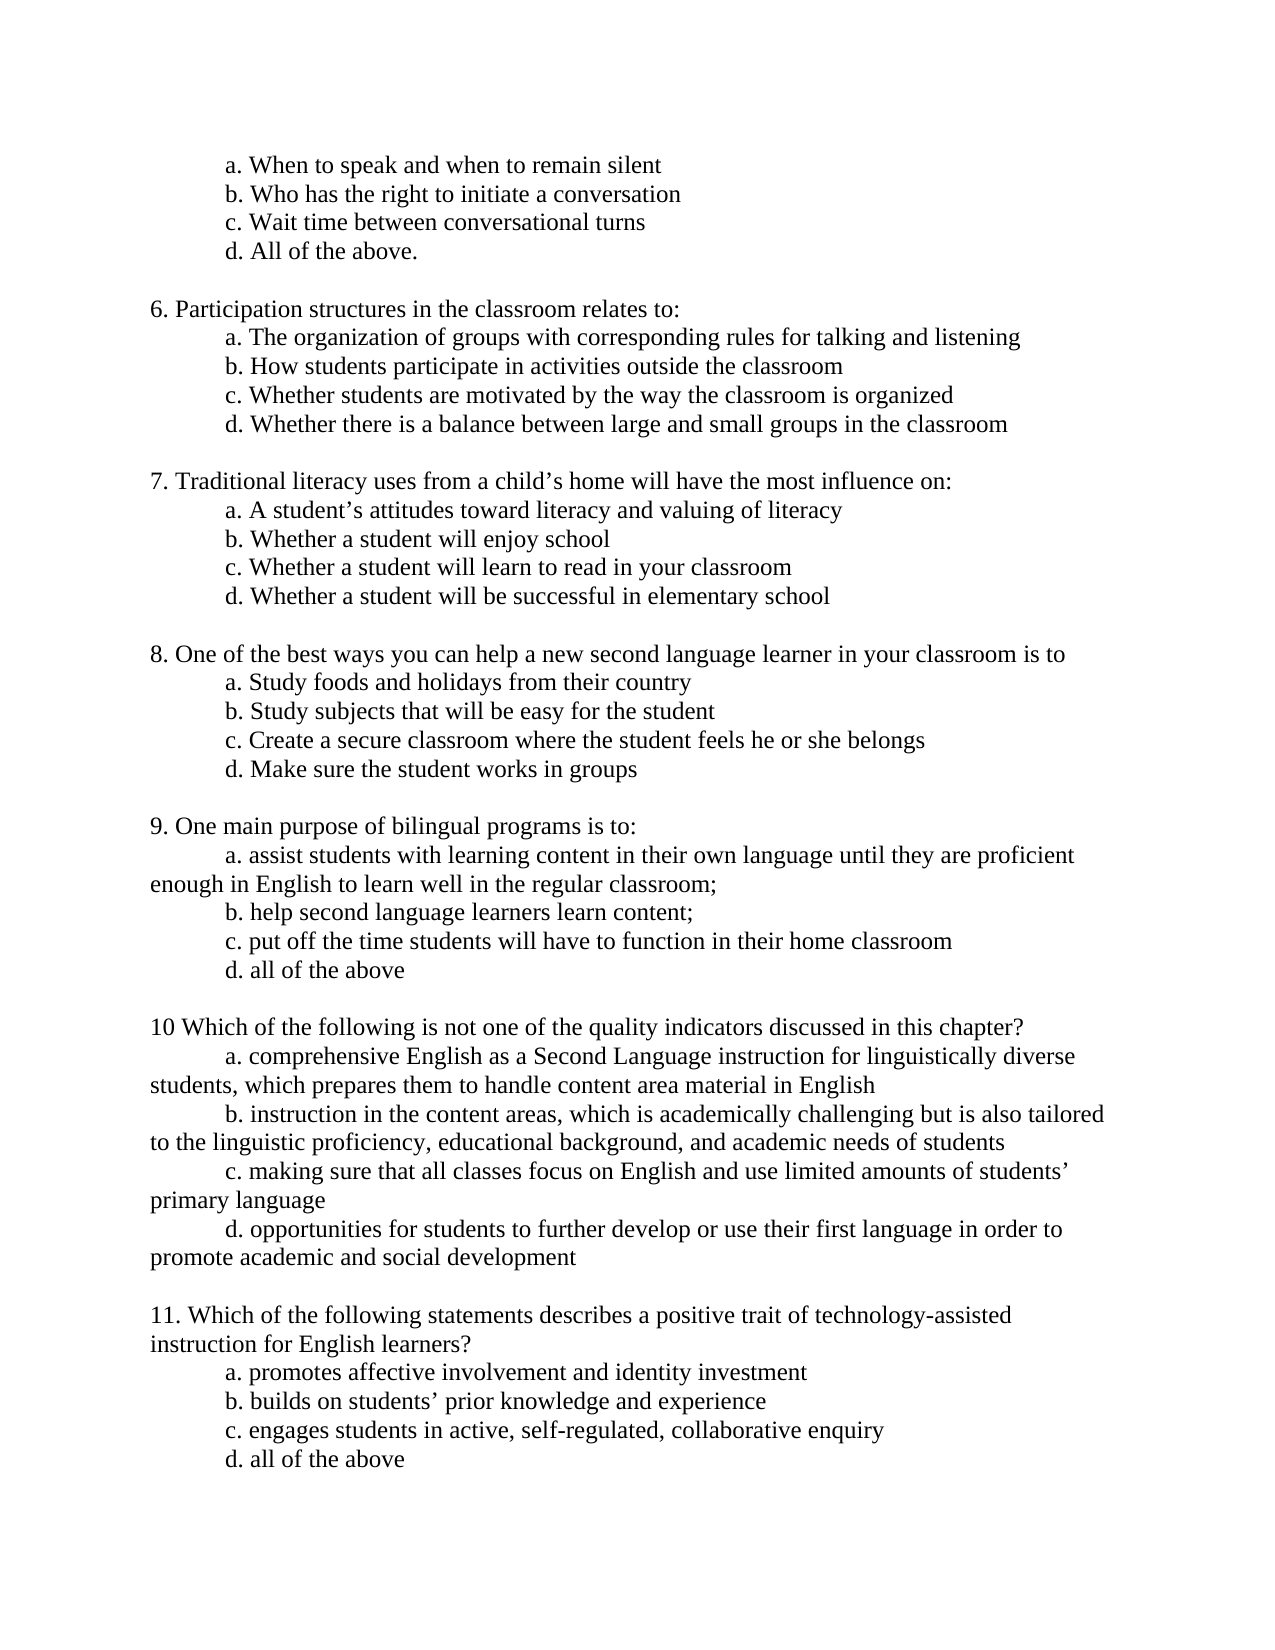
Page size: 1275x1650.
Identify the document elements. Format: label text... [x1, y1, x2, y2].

text 6. Participation structures in the classroom relates to: [150, 294, 1125, 322]
text d. all of the above [150, 1444, 1125, 1472]
text b. Whether a student will enjoy school [150, 524, 1125, 552]
text c. Create a secure classroom where the student feels he or she belongs [150, 725, 1125, 754]
text 10 Which of the following is not one of the quality indicators discussed in this chapter? [150, 1012, 1125, 1041]
text b. help second language learners learn content; [150, 897, 1125, 926]
text c. Whether students are motivated by the way the classroom is organized [150, 380, 1125, 409]
text b. How students participate in activities outside the classroom [150, 351, 1125, 380]
text 11. Which of the following statements describes a positive trait of technology-assisted instruction for English learners? [150, 1300, 1125, 1357]
text b. builds on students’ prior knowledge and experience [150, 1386, 1125, 1415]
text d. all of the above [150, 955, 1125, 984]
text 7. Traditional literacy uses from a child’s home will have the most influence on: [150, 466, 1125, 495]
text d. Whether a student will be successful in elementary school [150, 581, 1125, 610]
text d. Make sure the student works in groups [150, 754, 1125, 782]
text b. Who has the right to initiate a conversation [150, 179, 1125, 207]
text d. Whether there is a balance between large and small groups in the classroom [150, 409, 1125, 437]
text c. Wait time between conversational turns [150, 207, 1125, 236]
text d. opportunities for students to further develop or use their first language in order to promote academic and social development [150, 1214, 1125, 1271]
text b. instruction in the content areas, which is academically challenging but is also tailored to the linguistic proficiency, educational background, and academic needs of students [150, 1099, 1125, 1156]
text a. The organization of groups with corresponding rules for talking and listening [150, 322, 1125, 351]
text a. promotes affective involvement and identity investment [150, 1357, 1125, 1386]
text a. When to speak and when to remain silent [150, 150, 1125, 179]
text c. making sure that all classes focus on English and use limited amounts of students’ primary language [150, 1156, 1125, 1214]
text b. Study subjects that will be easy for the student [150, 696, 1125, 725]
text c. engages students in active, self-regulated, collaborative enquiry [150, 1415, 1125, 1444]
text d. All of the above. [150, 236, 1125, 265]
text 8. One of the best ways you can help a new second language learner in your classroom is to [150, 639, 1125, 667]
text a. Study foods and holidays from their country [150, 667, 1125, 696]
text a. comprehensive English as a Second Language instruction for linguistically diverse students, which prepares them to handle content area material in English [150, 1041, 1125, 1099]
text c. Whether a student will learn to read in your classroom [150, 552, 1125, 581]
text a. A student’s attitudes toward literacy and valuing of literacy [150, 495, 1125, 524]
text 9. One main purpose of bilingual programs is to: [150, 811, 1125, 840]
text a. assist students with learning content in their own language until they are proficient enough in English to learn well in the regular classroom; [150, 840, 1125, 897]
text c. put off the time students will have to function in their home classroom [150, 926, 1125, 955]
